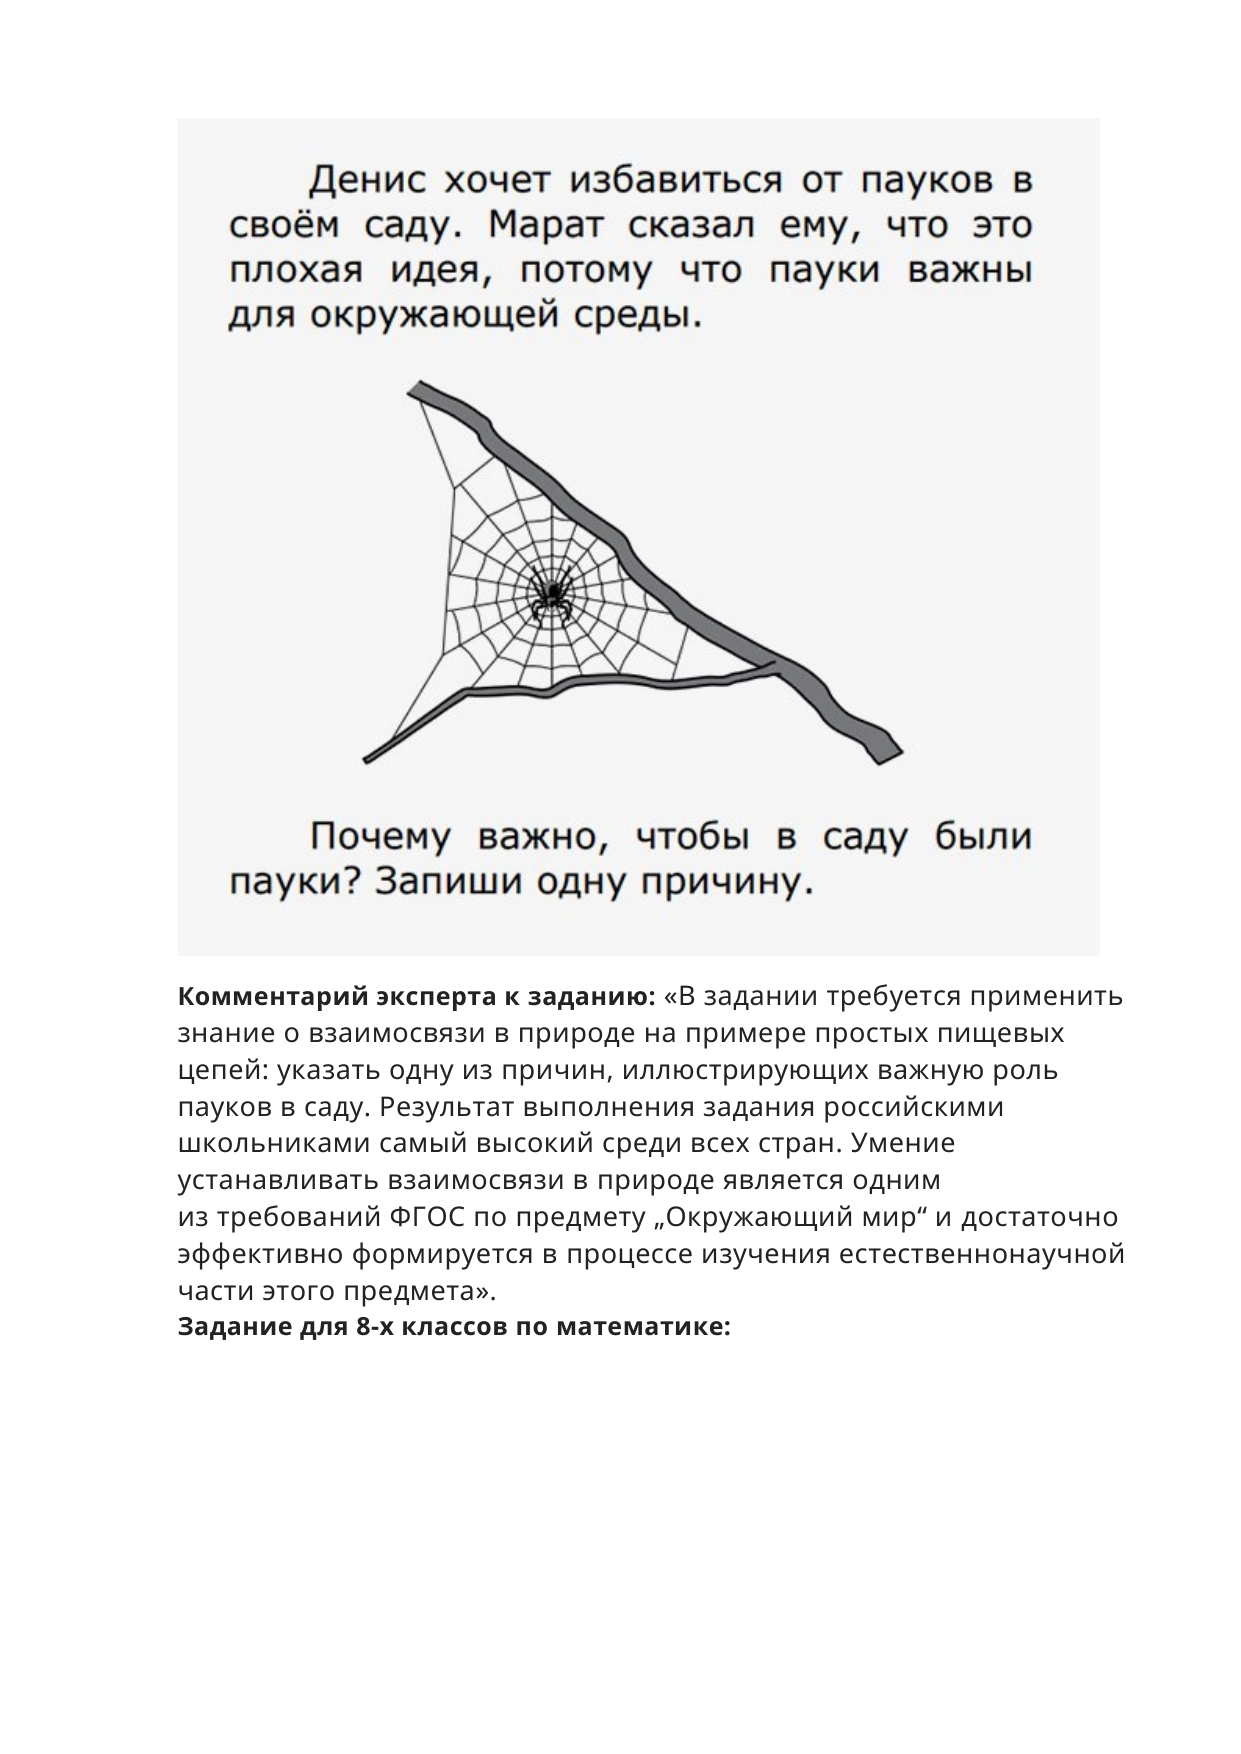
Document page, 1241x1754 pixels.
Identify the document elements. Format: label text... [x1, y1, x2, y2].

text Комментарий эксперта к заданию: «В задании требуется применить знание о взаимосвязи в природе на примере простых пищевых цепей: указать одну из причин, иллюстрирующих важную роль пауков в саду. Результат выполнения задания российскими школьниками самый высокий среди всех стран. Умение устанавливать взаимосвязи в природе является одним из требований ФГОС по предмету „Окружающий мир“ и достаточно эффективно формируется в процессе изучения естественнонаучной части этого предмета». [177, 976, 1152, 1308]
text Задание для 8-х классов по математике: [177, 1308, 1152, 1342]
picture [177, 118, 1100, 956]
